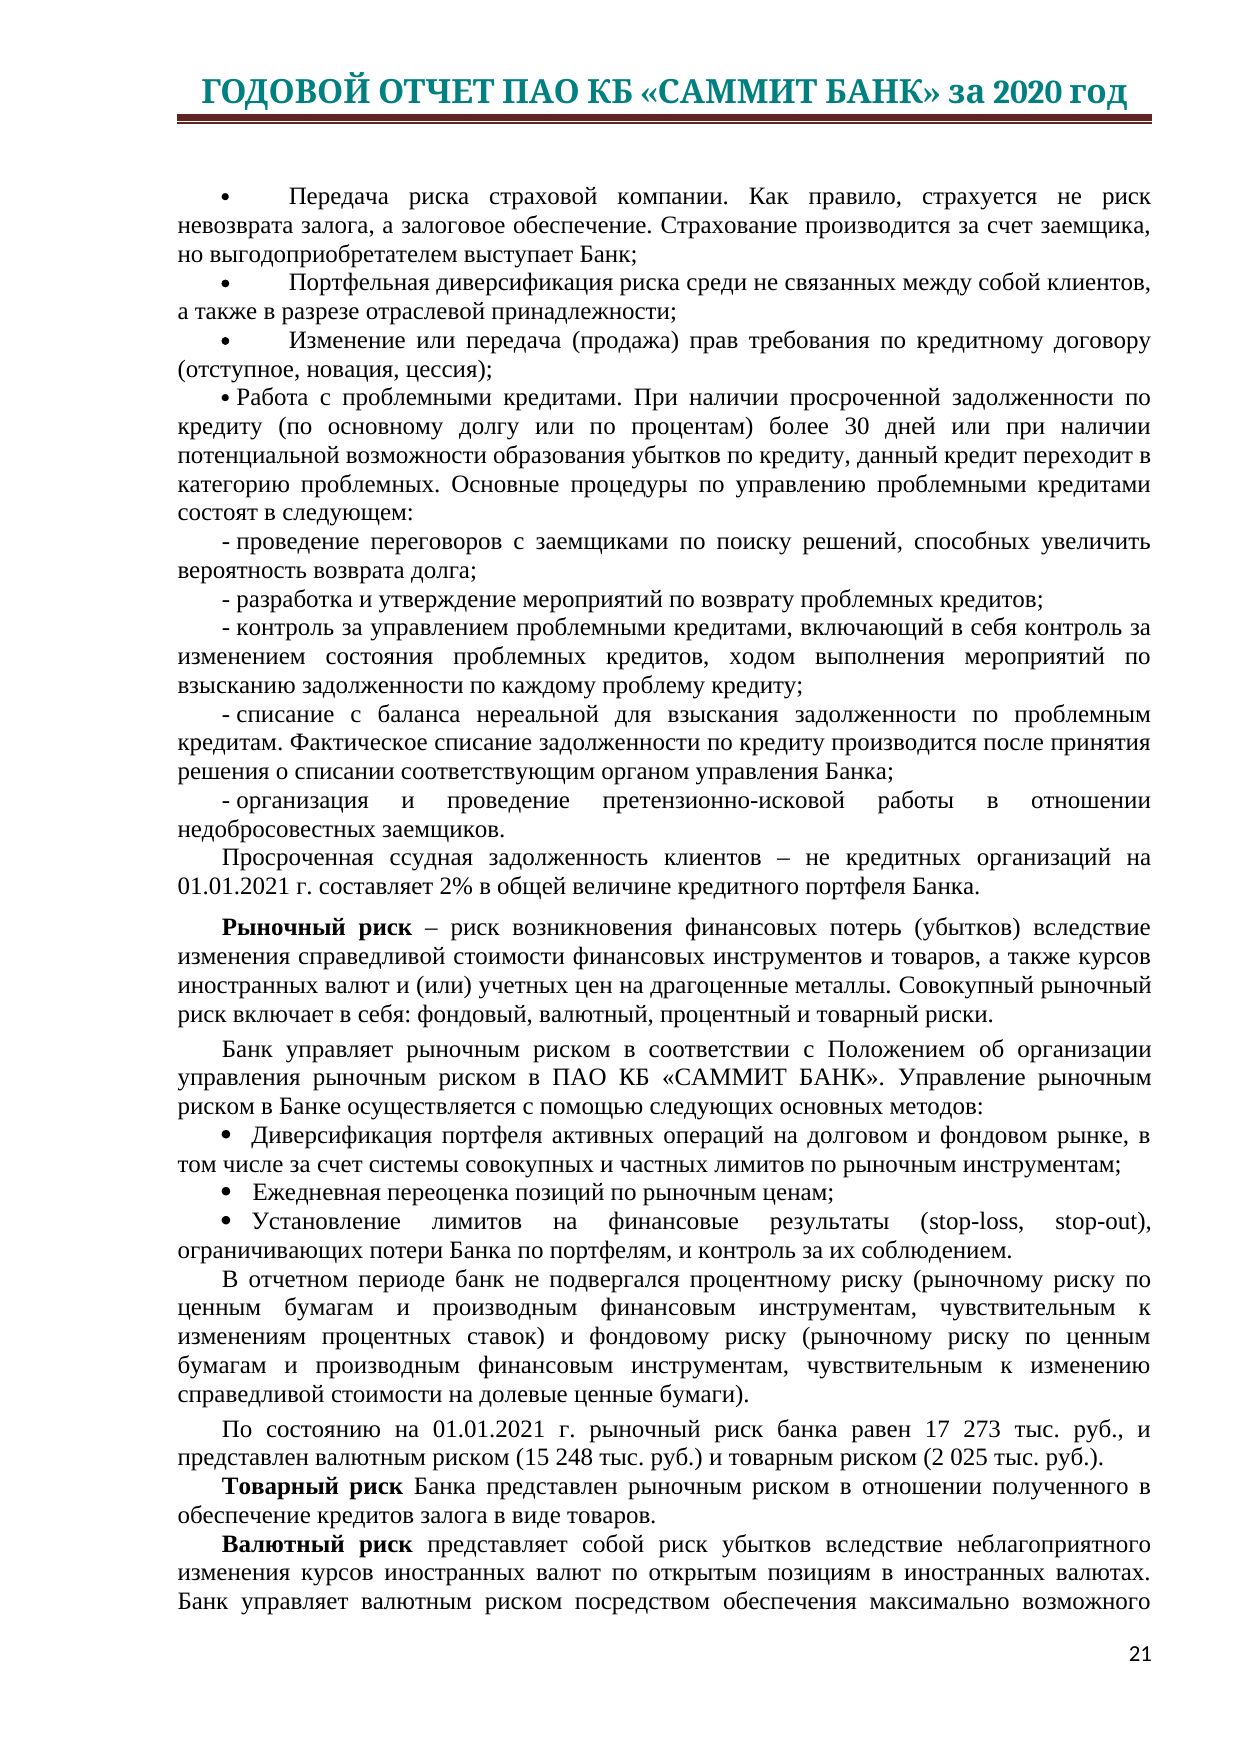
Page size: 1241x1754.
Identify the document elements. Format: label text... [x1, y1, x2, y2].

list проведение переговоров с заемщиками по поиску решений, способных увеличить вероятность возврата долга; [177, 526, 1152, 584]
list Портфельная диверсификация риска среди не связанных между собой клиентов, а также в разрезе отраслевой принадлежности; [177, 267, 1152, 325]
list разработка и утверждение мероприятий по возврату проблемных кредитов; [177, 584, 1152, 612]
list Диверсификация портфеля активных операций на долговом и фондовом рынке, в том числе за счет системы совокупных и частных лимитов по рыночным инструментам; [177, 1120, 1152, 1177]
text Рыночный риск – риск возникновения финансовых потерь (убытков) вследствие изменения справедливой стоимости финансовых инструментов и товаров, а также курсов иностранных валют и (или) учетных цен на драгоценные металлы. Совокупный рыночный риск включает в себя: фондовый, валютный, процентный и товарный риски. [177, 912, 1152, 1027]
list организация и проведение претензионно-исковой работы в отношении недобросовестных заемщиков. [177, 785, 1152, 842]
subtitle Товарный риск Банка представлен рыночным риском в отношении полученного в обеспечение кредитов залога в виде товаров. [177, 1471, 1152, 1529]
text В отчетном периоде банк не подвергался процентному риску (рыночному риску по ценным бумагам и производным финансовым инструментам, чувствительным к изменениям процентных ставок) и фондовому риску (рыночному риску по ценным бумагам и производным финансовым инструментам, чувствительным к изменению справедливой стоимости на долевые ценные бумаги). [177, 1264, 1152, 1407]
list Просроченная ссудная задолженность клиентов – не кредитных организаций на 01.01.2021 г. составляет 2% в общей величине кредитного портфеля Банка. [177, 842, 1152, 900]
text Банк управляет рыночным риском в соответствии с Положением об организации управления рыночным риском в ПАО КБ «САММИТ БАНК». Управление рыночным риском в Банке осуществляется с помощью следующих основных методов: [177, 1034, 1152, 1120]
list списание с баланса нереальной для взыскания задолженности по проблемным кредитам. Фактическое списание задолженности по кредиту производится после принятия решения о списании соответствующим органом управления Банка; [177, 699, 1152, 785]
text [177, 1529, 1152, 1615]
list Изменение или передача (продажа) прав требования по кредитному договору (отступное, новация, цессия); [177, 325, 1152, 382]
list Ежедневная переоценка позиций по рыночным ценам; [222, 1177, 1152, 1206]
list Установление лимитов на финансовые результаты (stop-loss, stop-out), ограничивающих потери Банка по портфелям, и контроль за их соблюдением. [177, 1206, 1152, 1264]
list Работа с проблемными кредитами. При наличии просроченной задолженности по кредиту (по основному долгу или по процентам) более 30 дней или при наличии потенциальной возможности образования убытков по кредиту, данный кредит переходит в категорию проблемных. Основные процедуры по управлению проблемными кредитами состоят в следующем: [177, 382, 1152, 526]
list Передача риска страховой компании. Как правило, страхуется не риск невозврата залога, а залоговое обеспечение. Страхование производится за счет заемщика, но выгодоприобретателем выступает Банк; [177, 181, 1152, 267]
list контроль за управлением проблемными кредитами, включающий в себя контроль за изменением состояния проблемных кредитов, ходом выполнения мероприятий по взысканию задолженности по каждому проблему кредиту; [177, 612, 1152, 699]
subtitle По состоянию на 01.01.2021 г. рыночный риск банка равен 17 273 тыс. руб., и представлен валютным риском (15 248 тыс. руб.) и товарным риском (2 025 тыс. руб.). [177, 1414, 1152, 1471]
